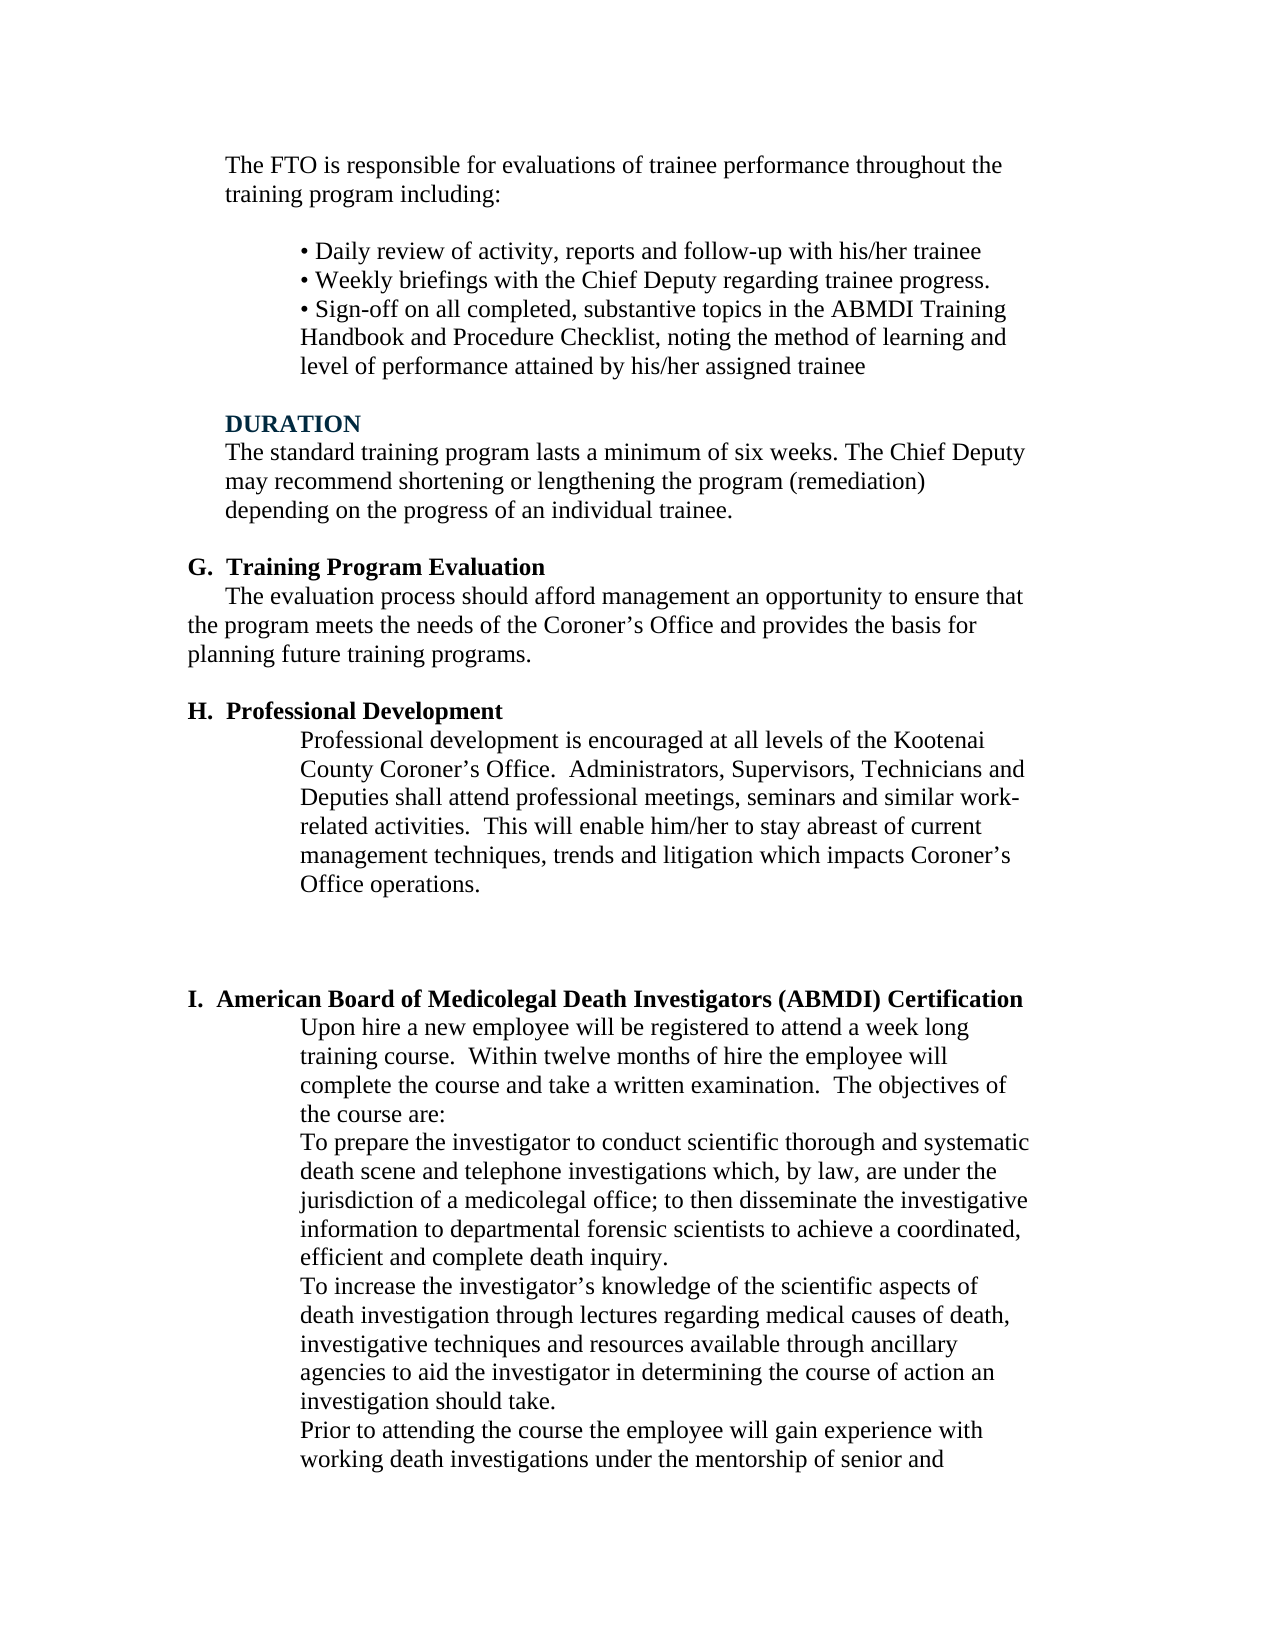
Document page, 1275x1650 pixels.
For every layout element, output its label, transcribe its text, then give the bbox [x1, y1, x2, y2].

text Upon hire a new employee will be registered to attend a week long training course. Within twelve months of hire the employee will complete the course and take a written examination. The objectives of the course are: [300, 1012, 1031, 1127]
text • Daily review of activity, reports and follow-up with his/her trainee [300, 236, 1031, 265]
text G. Training Program Evaluation [187, 552, 1031, 581]
text To prepare the investigator to conduct scientific thorough and systematic death scene and telephone investigations which, by law, are under the jurisdiction of a medicolegal office; to then disseminate the investigative information to departmental forensic scientists to achieve a coordinated, efficient and complete death inquiry. [300, 1127, 1031, 1271]
text To increase the investigator’s knowledge of the scientific aspects of death investigation through lectures regarding medical causes of death, investigative techniques and resources available through ancillary agencies to aid the investigator in determining the course of action an investigation should take. [300, 1271, 1031, 1415]
text H. Professional Development [187, 696, 1031, 725]
text The evaluation process should afford management an opportunity to ensure that the program meets the needs of the Coroner’s Office and provides the basis for planning future training programs. [187, 581, 1031, 667]
text DURATION [187, 409, 1031, 437]
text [300, 1415, 1031, 1472]
text Professional development is encouraged at all levels of the Kootenai County Coroner’s Office. Administrators, Supervisors, Technicians and Deputies shall attend professional meetings, seminars and similar work-related activities. This will enable him/her to stay abreast of current management techniques, trends and litigation which impacts Coroner’s Office operations. [300, 725, 1031, 897]
text The FTO is responsible for evaluations of trainee performance throughout the training program including: [225, 150, 1031, 207]
text • Weekly briefings with the Chief Deputy regarding trainee progress. [262, 265, 1031, 294]
text • Sign-off on all completed, substantive topics in the ABMDI Training Handbook and Procedure Checklist, noting the method of learning and level of performance attained by his/her assigned trainee [300, 294, 1031, 380]
text I. American Board of Medicolegal Death Investigators (ABMDI) Certification [187, 984, 1031, 1012]
text The standard training program lasts a minimum of six weeks. The Chief Deputy may recommend shortening or lengthening the program (remediation) depending on the progress of an individual trainee. [225, 437, 1031, 524]
